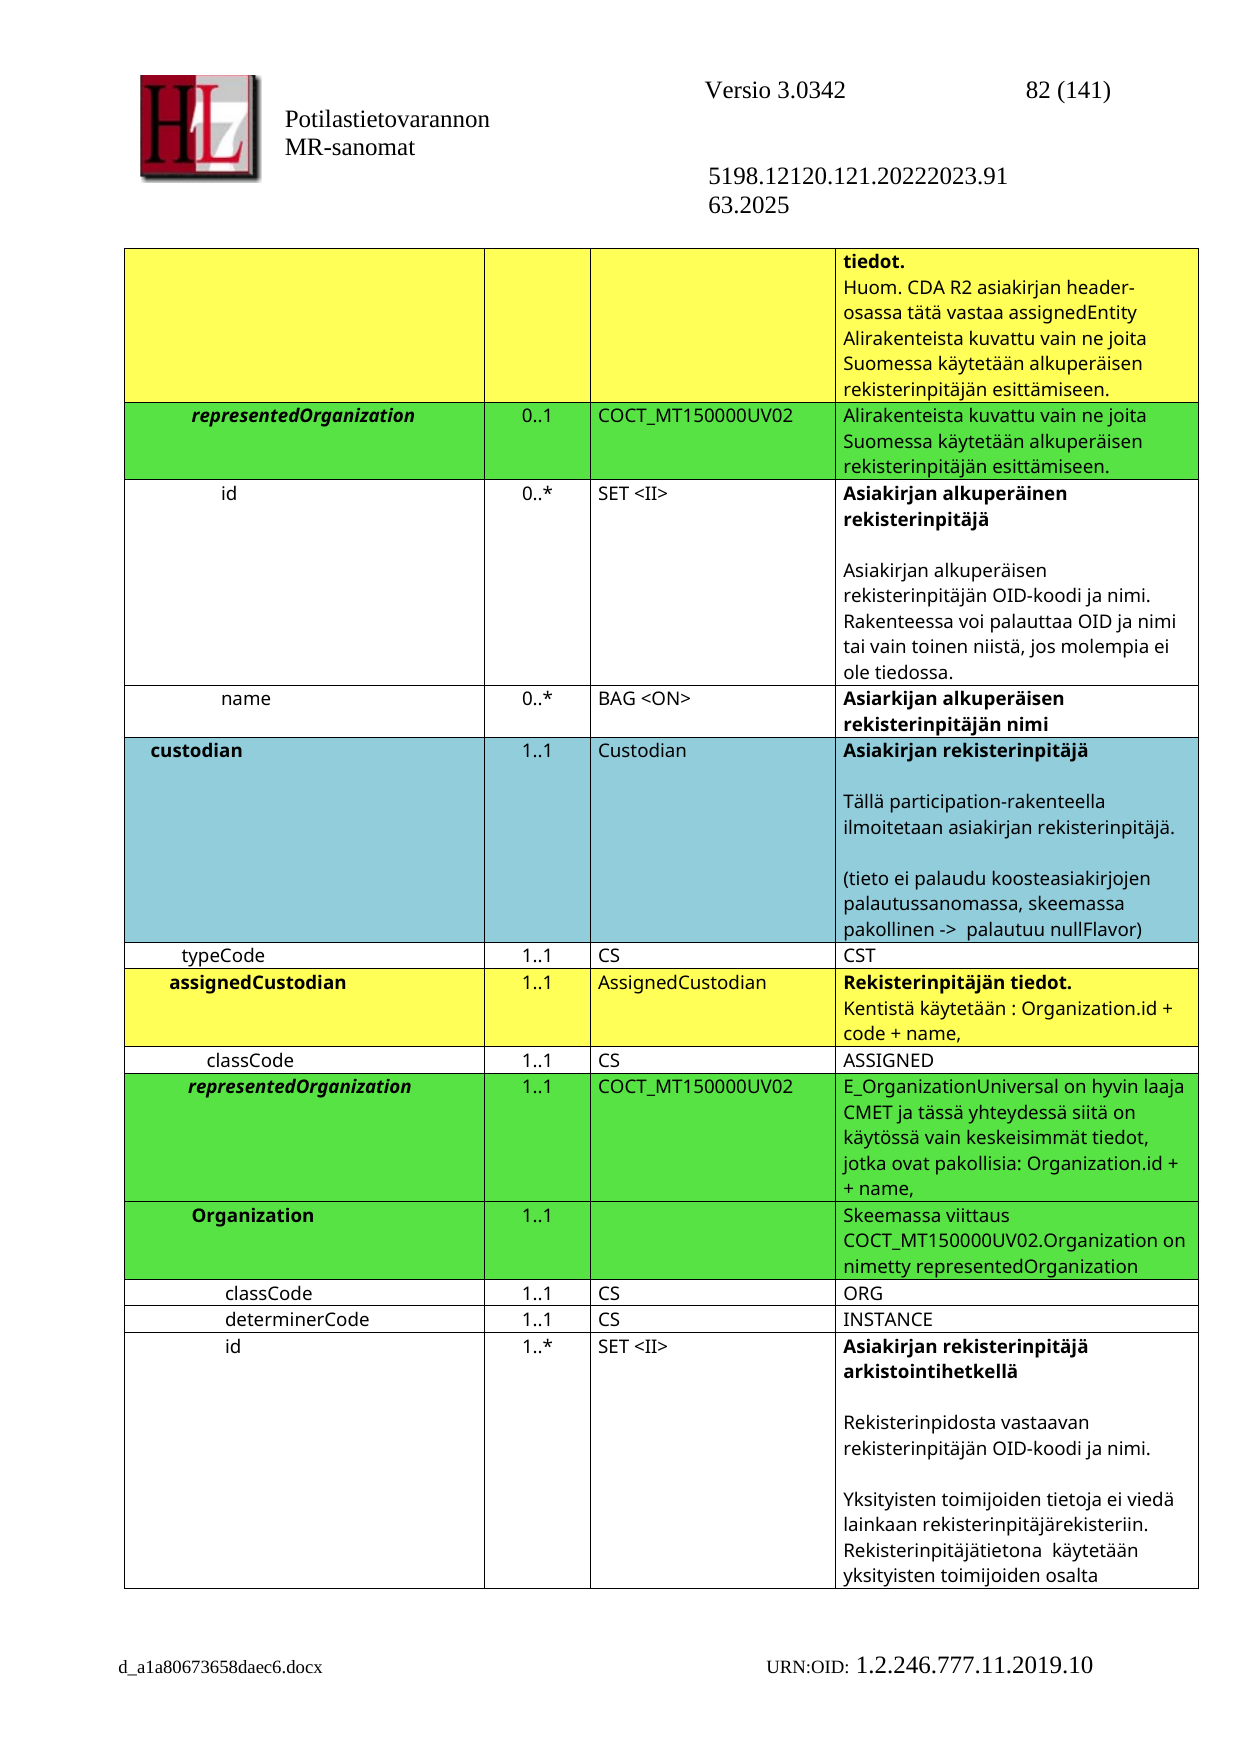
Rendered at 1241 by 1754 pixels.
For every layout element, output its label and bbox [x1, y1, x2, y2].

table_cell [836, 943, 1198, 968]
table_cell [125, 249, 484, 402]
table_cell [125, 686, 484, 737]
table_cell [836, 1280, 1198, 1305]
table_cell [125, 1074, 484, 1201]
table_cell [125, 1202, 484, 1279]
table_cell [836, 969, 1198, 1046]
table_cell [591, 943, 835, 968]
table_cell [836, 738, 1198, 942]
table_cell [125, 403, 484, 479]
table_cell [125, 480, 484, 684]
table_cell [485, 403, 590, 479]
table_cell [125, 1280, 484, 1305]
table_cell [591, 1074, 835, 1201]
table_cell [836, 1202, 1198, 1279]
picture [140, 75, 263, 183]
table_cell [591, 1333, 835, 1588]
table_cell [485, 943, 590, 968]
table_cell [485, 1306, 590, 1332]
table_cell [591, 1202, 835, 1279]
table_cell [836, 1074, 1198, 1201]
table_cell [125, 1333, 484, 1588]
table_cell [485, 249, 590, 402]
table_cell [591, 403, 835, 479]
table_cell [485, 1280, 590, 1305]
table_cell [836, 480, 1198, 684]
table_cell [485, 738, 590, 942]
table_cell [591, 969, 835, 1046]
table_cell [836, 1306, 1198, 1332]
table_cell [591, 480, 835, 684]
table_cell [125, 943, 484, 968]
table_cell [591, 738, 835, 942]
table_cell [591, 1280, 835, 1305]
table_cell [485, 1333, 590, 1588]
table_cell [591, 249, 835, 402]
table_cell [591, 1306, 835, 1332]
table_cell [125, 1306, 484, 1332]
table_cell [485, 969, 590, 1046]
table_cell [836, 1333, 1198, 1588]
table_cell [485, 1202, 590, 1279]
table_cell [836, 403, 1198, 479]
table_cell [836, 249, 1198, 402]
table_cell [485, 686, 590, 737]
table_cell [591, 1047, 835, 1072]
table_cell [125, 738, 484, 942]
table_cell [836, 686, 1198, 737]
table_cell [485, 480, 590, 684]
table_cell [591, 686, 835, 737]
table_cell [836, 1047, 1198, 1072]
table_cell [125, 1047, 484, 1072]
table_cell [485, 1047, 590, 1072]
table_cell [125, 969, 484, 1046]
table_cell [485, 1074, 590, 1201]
